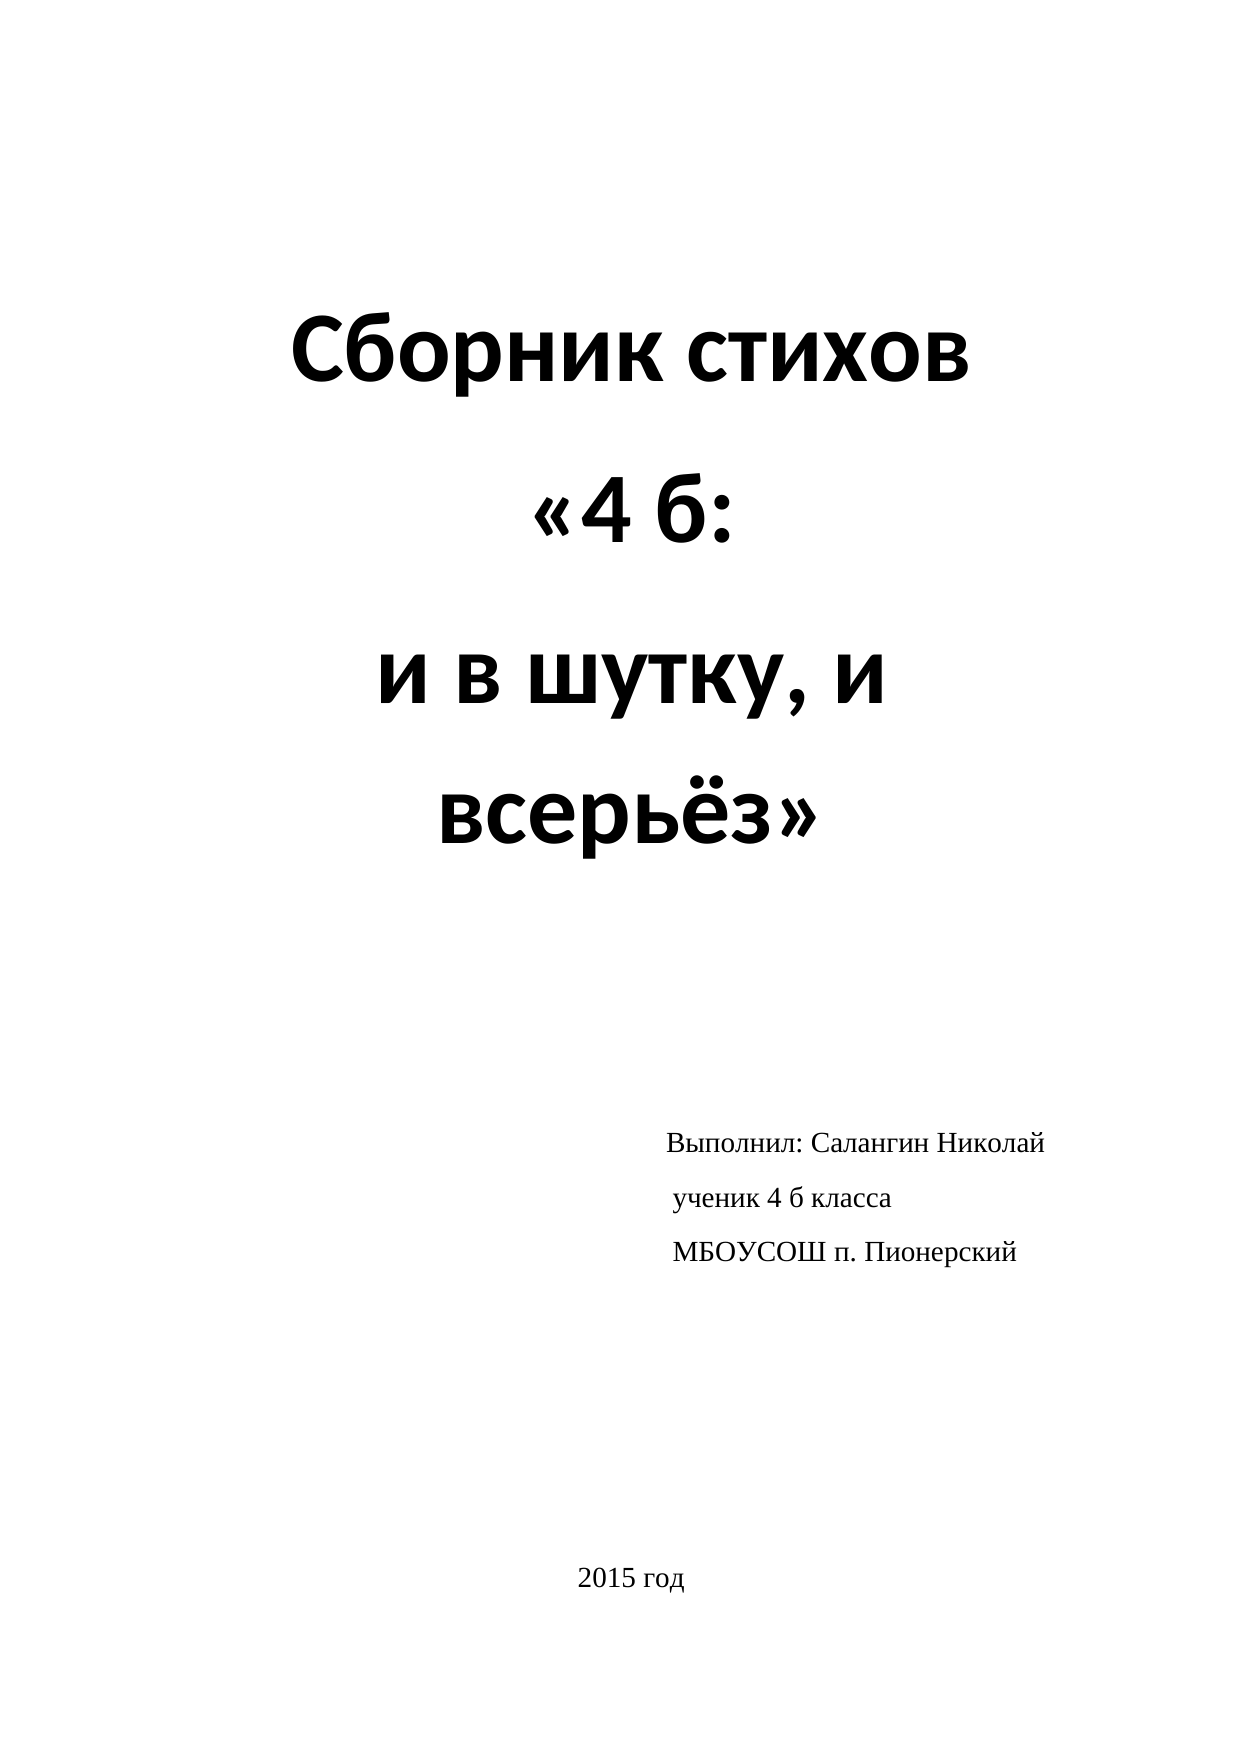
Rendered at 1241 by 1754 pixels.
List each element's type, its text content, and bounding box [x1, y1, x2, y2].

text МБОУСОШ п. Пионерский [118, 1234, 1152, 1268]
text 2015 год [118, 1561, 1152, 1594]
text Выполнил: Салангин Николай [118, 1126, 1152, 1159]
text ученик 4 б класса [118, 1180, 1152, 1213]
